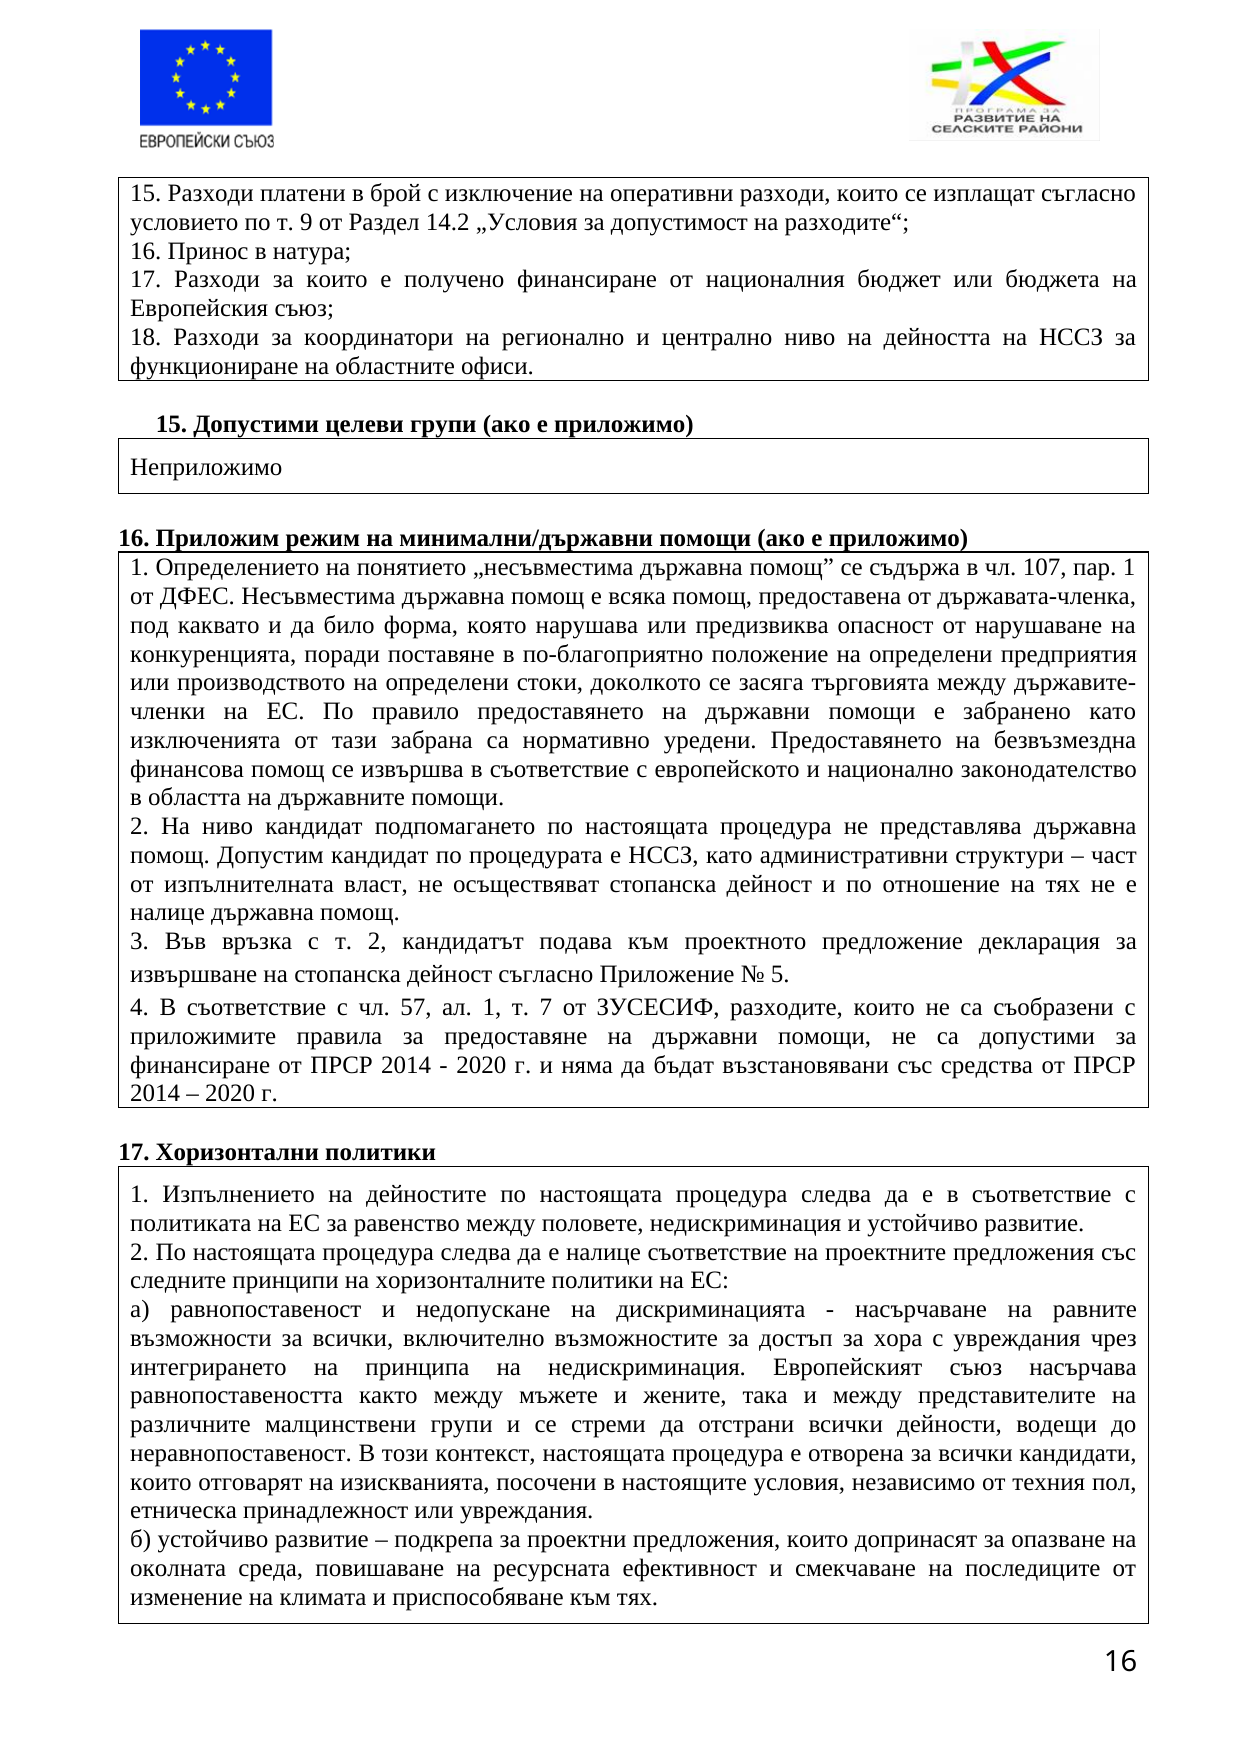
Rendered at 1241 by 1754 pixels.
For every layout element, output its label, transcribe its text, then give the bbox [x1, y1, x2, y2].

list Допустими целеви групи (ако е приложимо) [156, 409, 1137, 438]
list Хоризонтални политики [118, 1137, 1137, 1166]
picture [139, 28, 273, 147]
picture [909, 29, 1101, 142]
table_header 1. Определението на понятието „несъвместима държавна помощ” се съдържа в чл. 107, пар. 1 от ДФЕС. Несъвместима държавна помощ е всяка помощ, предоставена от държавата-членка, под каквато и да било форма, която нарушава или предизвиква опасност от нарушаване на конкуренцията, поради поставяне в по-благоприятно положение на определени предприятия или производството на определени стоки, доколкото се засяга търговията между държавите-членки на ЕС. По правило предоставянето на държавни помощи е забранено като изключенията от тази забрана са нормативно уредени. Предоставянето на безвъзмездна финансова помощ се извършва в съответствие с европейското и национално законодателство в областта на държавните помощи. 2. На ниво кандидат подпомагането по настоящата процедура не представлява държавна помощ. Допустим кандидат по процедурата е НССЗ, като административни структури – част от изпълнителната власт, не осъществяват стопанска дейност и по отношение на тях не е налице държавна помощ. 3. Във връзка с т. 2, кандидатът подава към проектното предложение декларация за извършване на стопанска дейност съгласно Приложение № 5. 4. В съответствие с чл. 57, ал. 1, т. 7 от ЗУСЕСИФ, разходите, които не са съобразени с приложимите правила за предоставяне на държавни помощи, не са допустими за финансиране от ПРСР 2014 - 2020 г. и няма да бъдат възстановявани със средства от ПРСР 2014 – 2020 г. [119, 553, 1148, 1107]
table_header Неприложимо [119, 439, 1148, 493]
list Приложим режим на минимални/държавни помощи (ако е приложимо) [118, 523, 1122, 551]
